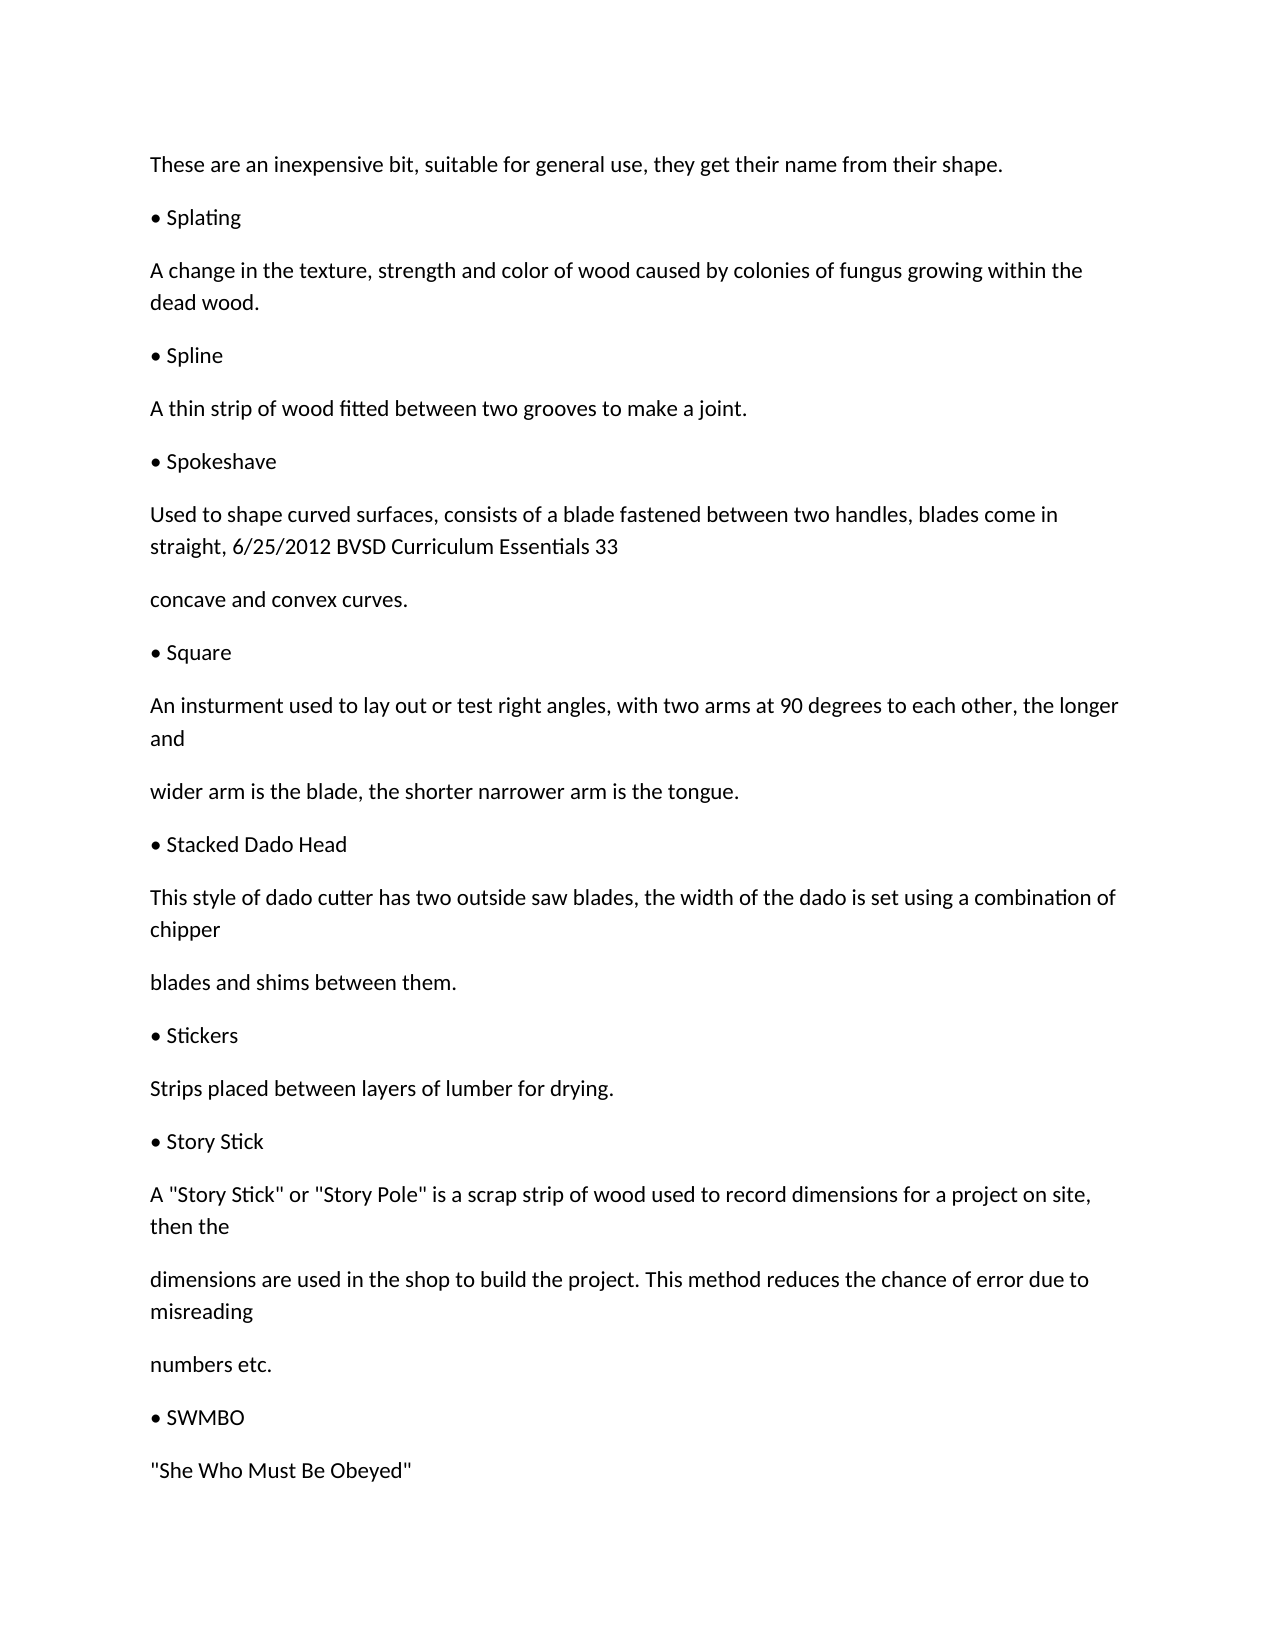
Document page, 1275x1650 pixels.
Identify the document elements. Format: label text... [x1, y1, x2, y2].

text concave and convex curves. [150, 586, 1125, 613]
text • Spokeshave [150, 447, 1125, 475]
text This style of dado cutter has two outside saw blades, the width of the dado is set using a combination of chipper [150, 883, 1125, 943]
text • SWMBO [150, 1403, 1125, 1432]
text • Stacked Dado Head [150, 830, 1125, 858]
text A "Story Stick" or "Story Pole" is a scrap strip of wood used to record dimensions for a project on site, then the [150, 1180, 1125, 1240]
text • Square [150, 638, 1125, 667]
text A change in the texture, strength and color of wood caused by colonies of fungus growing within the dead wood. [150, 256, 1125, 316]
text dimensions are used in the shop to build the project. This method reduces the chance of error due to misreading [150, 1265, 1125, 1326]
text wider arm is the blade, the shorter narrower arm is the tongue. [150, 777, 1125, 805]
text • Splating [150, 203, 1125, 231]
text Strips placed between layers of lumber for drying. [150, 1074, 1125, 1102]
text "She Who Must Be Obeyed" [150, 1457, 1125, 1484]
text • Stickers [150, 1021, 1125, 1049]
text These are an inexpensive bit, suitable for general use, they get their name from their shape. [150, 150, 1125, 178]
text numbers etc. [150, 1351, 1125, 1378]
text An insturment used to lay out or test right angles, with two arms at 90 degrees to each other, the longer and [150, 692, 1125, 752]
text blades and shims between them. [150, 968, 1125, 996]
text • Story Stick [150, 1127, 1125, 1155]
text Used to shape curved surfaces, consists of a blade fastened between two handles, blades come in straight, 6/25/2012 BVSD Curriculum Essentials 33 [150, 500, 1125, 561]
text A thin strip of wood fitted between two grooves to make a joint. [150, 394, 1125, 422]
text • Spline [150, 341, 1125, 369]
